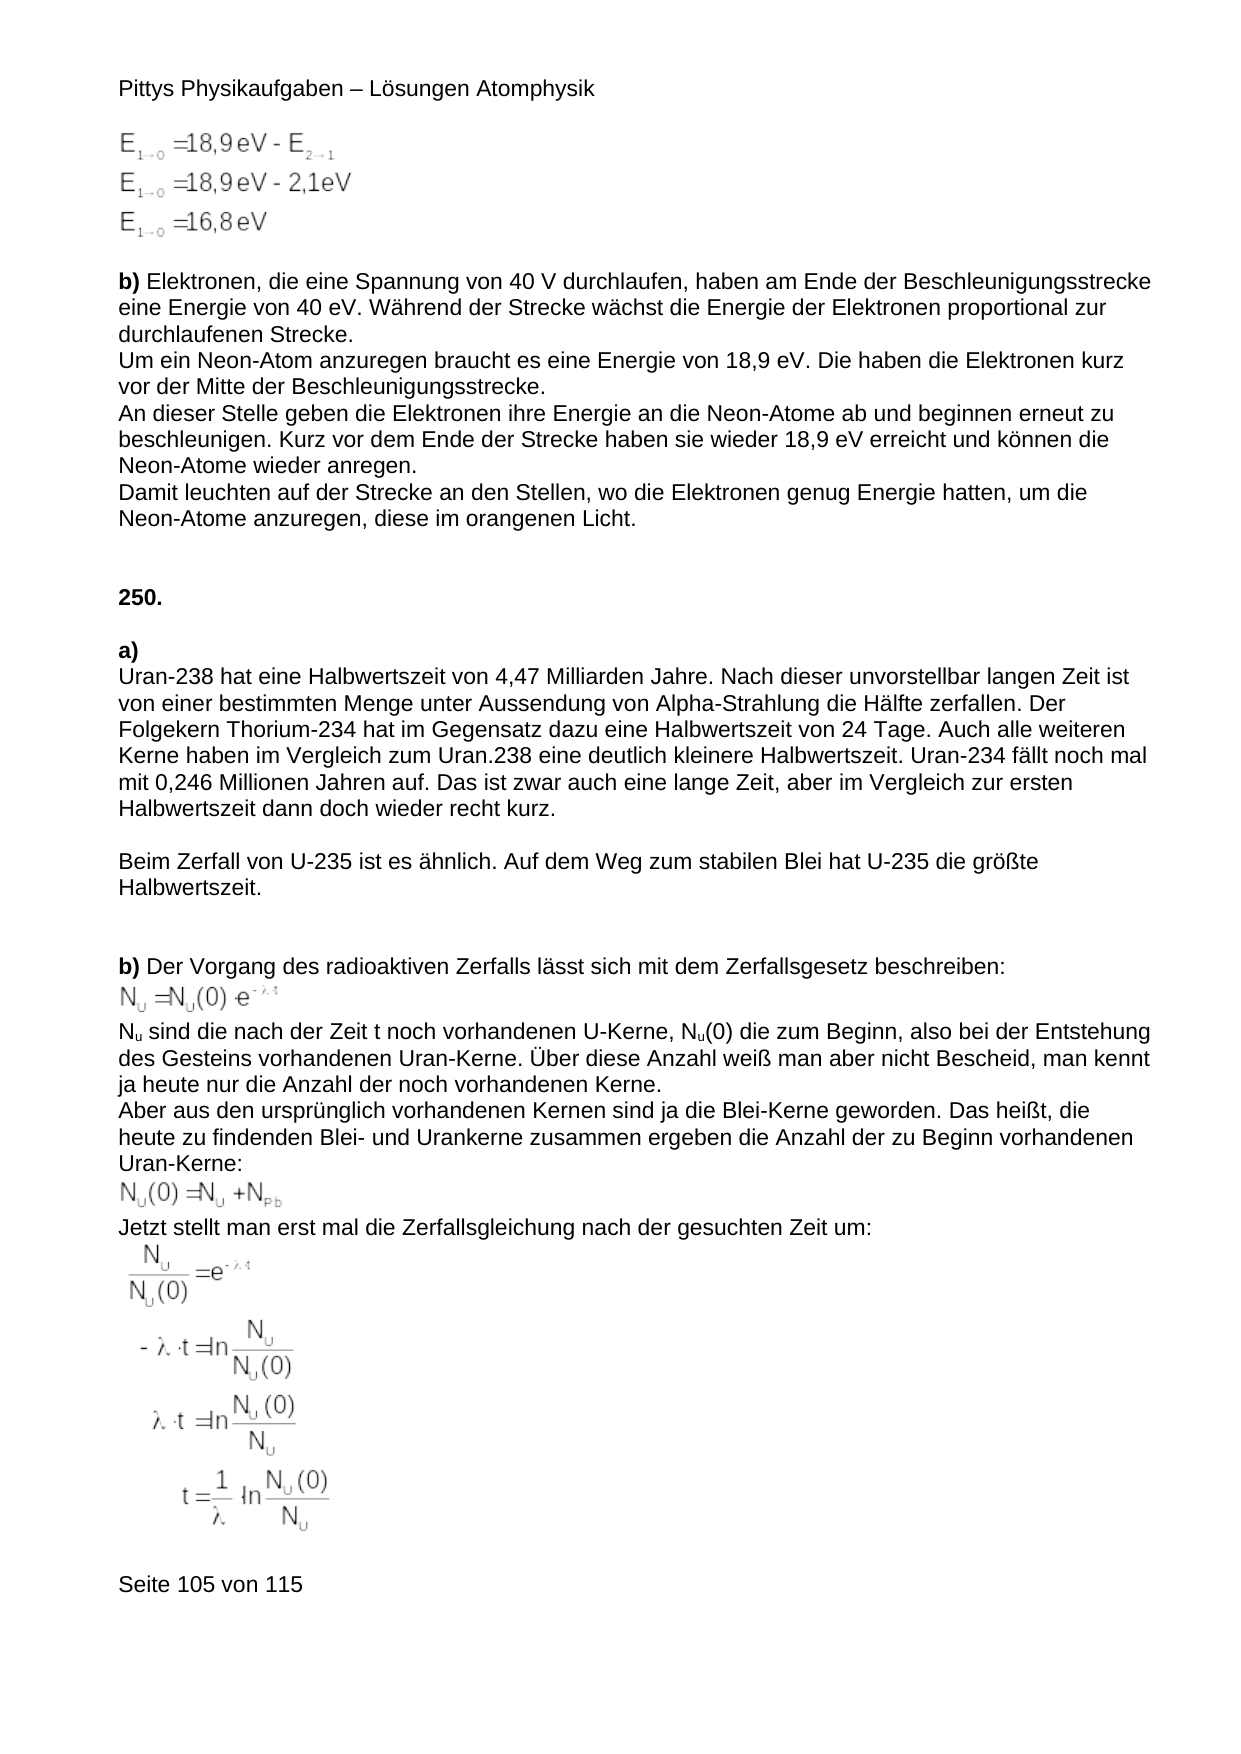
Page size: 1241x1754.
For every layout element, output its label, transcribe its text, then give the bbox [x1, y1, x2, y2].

text b) Der Vorgang des radioaktiven Zerfalls lässt sich mit dem Zerfallsgesetz beschreiben: [118, 953, 1152, 979]
text An dieser Stelle geben die Elektronen ihre Energie an die Neon-Atome ab und beginnen erneut zu beschleunigen. Kurz vor dem Ende der Strecke haben sie wieder 18,9 eV erreicht und können die Neon-Atome wieder anregen. [118, 399, 1152, 479]
text Jetzt stellt man erst mal die Zerfallsgleichung nach der gesuchten Zeit um: [118, 1214, 1152, 1240]
text Aber aus den ursprünglich vorhandenen Kernen sind ja die Blei-Kerne geworden. Das heißt, die heute zu findenden Blei- und Urankerne zusammen ergeben die Anzahl der zu Beginn vorhandenen Uran-Kerne: [118, 1097, 1152, 1176]
text Nu sind die nach der Zeit t noch vorhandenen U-Kerne, Nu(0) die zum Beginn, also bei der Entstehung des Gesteins vorhandenen Uran-Kerne. Über diese Anzahl weiß man aber nicht Bescheid, man kennt ja heute nur die Anzahl der noch vorhandenen Kerne. [118, 1018, 1152, 1097]
text Uran-238 hat eine Halbwertszeit von 4,47 Milliarden Jahre. Nach dieser unvorstellbar langen Zeit ist von einer bestimmten Menge unter Aussendung von Alpha-Strahlung die Hälfte zerfallen. Der Folgekern Thorium-234 hat im Gegensatz dazu eine Halbwertszeit von 24 Tage. Auch alle weiteren Kerne haben im Vergleich zum Uran.238 eine deutlich kleinere Halbwertszeit. Uran-234 fällt noch mal mit 0,246 Millionen Jahren auf. Das ist zwar auch eine lange Zeit, aber im Vergleich zur ersten Halbwertszeit dann doch wieder recht kurz. [118, 663, 1152, 821]
text Beim Zerfall von U-235 ist es ähnlich. Auf dem Weg zum stabilen Blei hat U-235 die größte Halbwertszeit. [118, 848, 1152, 900]
text Damit leuchten auf der Strecke an den Stellen, wo die Elektronen genug Energie hatten, um die Neon-Atome anzuregen, diese im orangenen Licht. [118, 479, 1152, 531]
text b) Elektronen, die eine Spannung von 40 V durchlaufen, haben am Ende der Beschleunigungsstrecke eine Energie von 40 eV. Während der Strecke wächst die Energie der Elektronen proportional zur durchlaufenen Strecke. [118, 268, 1152, 347]
text Um ein Neon-Atom anzuregen braucht es eine Energie von 18,9 eV. Die haben die Elektronen kurz vor der Mitte der Beschleunigungsstrecke. [118, 347, 1152, 399]
text 250. [118, 584, 1152, 610]
text a) [118, 637, 1152, 663]
